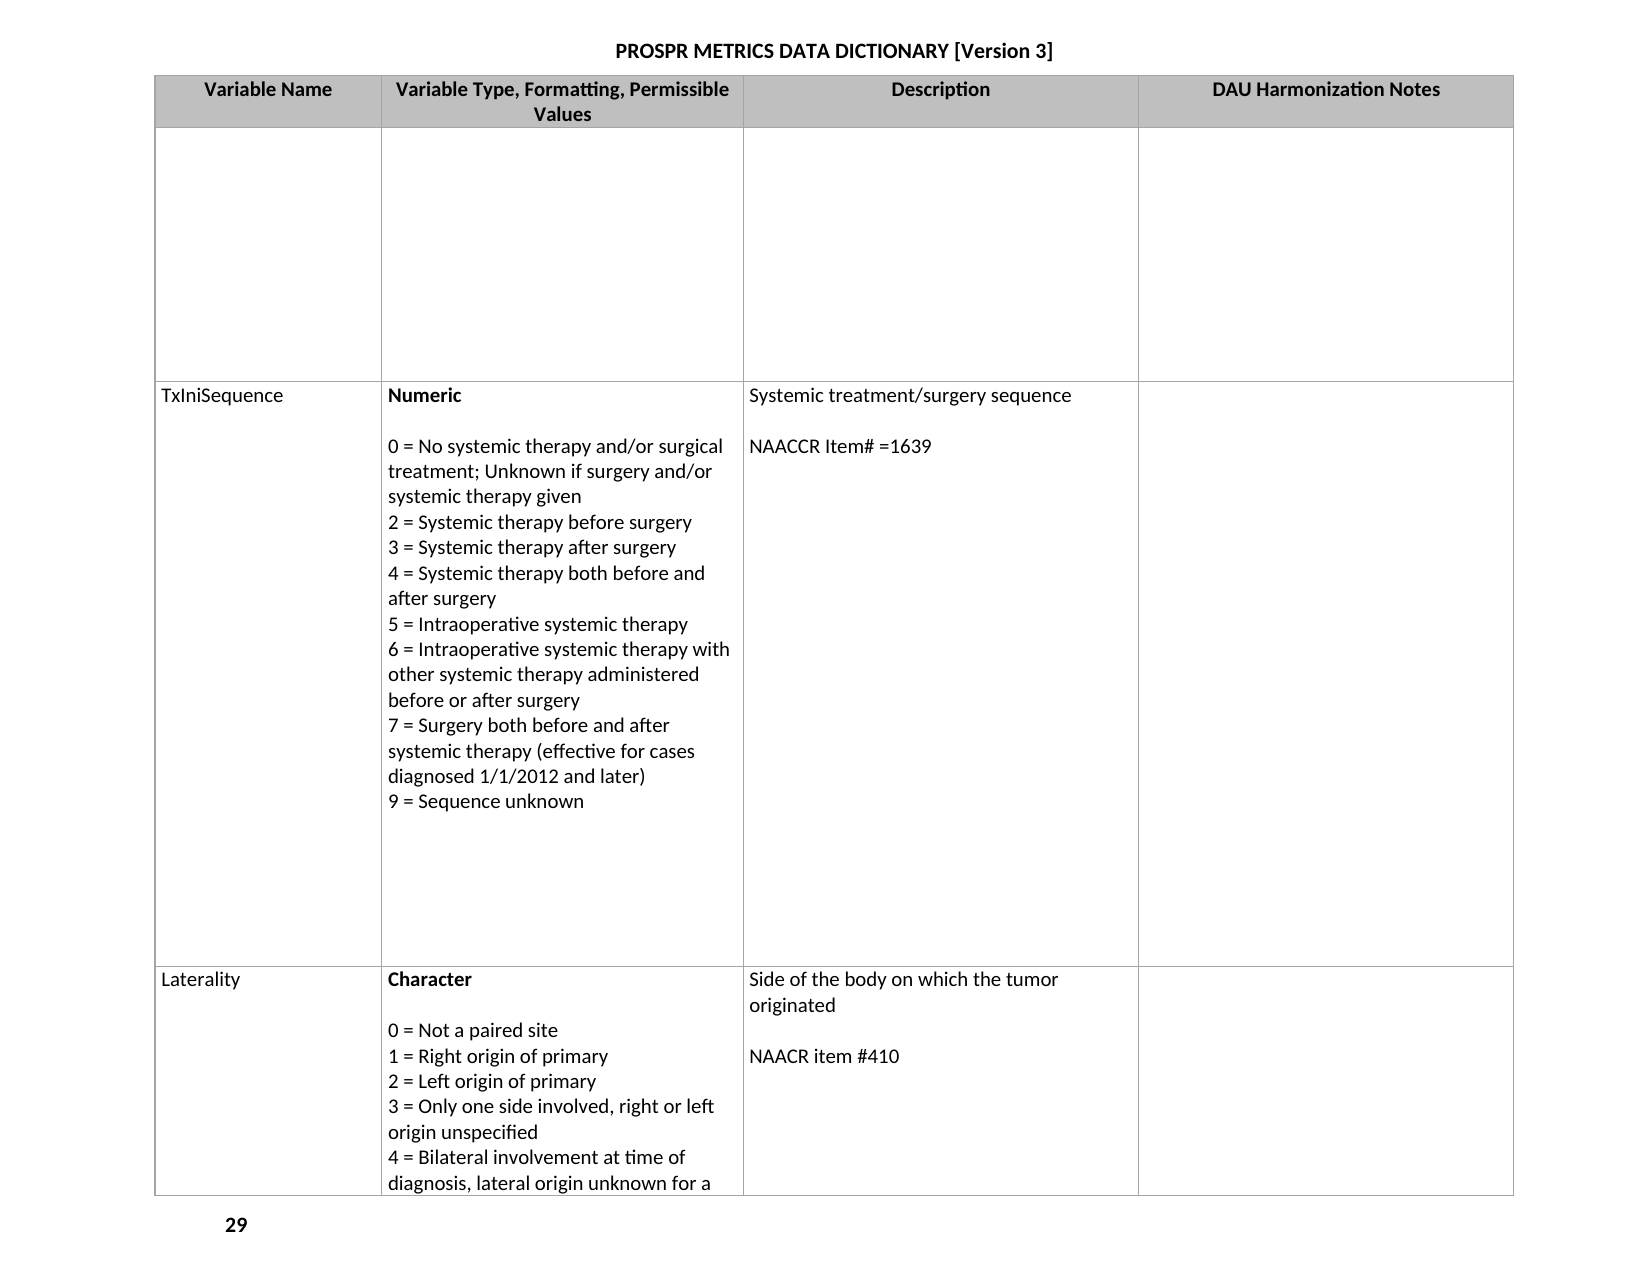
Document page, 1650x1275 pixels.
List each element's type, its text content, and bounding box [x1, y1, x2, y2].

table_header Description [744, 76, 1138, 127]
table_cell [744, 967, 1138, 1195]
table_cell Numeric 0 = No systemic therapy and/or surgical treatment; Unknown if surgery and/or systemic therapy given 2 = Systemic therapy before surgery 3 = Systemic therapy after surgery 4 = Systemic therapy both before and after surgery 5 = Intraoperative systemic therapy 6 = Intraoperative systemic therapy with other systemic therapy administered before or after surgery 7 = Surgery both before and after systemic therapy (effective for cases diagnosed 1/1/2012 and later) 9 = Sequence unknown [382, 382, 743, 966]
table_cell Systemic treatment/surgery sequence NAACCR Item# =1639 [744, 382, 1138, 966]
table_header Variable Type, Formatting, Permissible Values [382, 76, 743, 127]
table_cell Laterality [156, 967, 381, 1195]
table_cell [1139, 382, 1513, 966]
table_cell [1139, 967, 1513, 1195]
table_header DAU Harmonization Notes [1139, 76, 1513, 127]
table_cell TxIniSequence [156, 382, 381, 966]
table_header Variable Name [156, 76, 381, 127]
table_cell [382, 967, 743, 1195]
